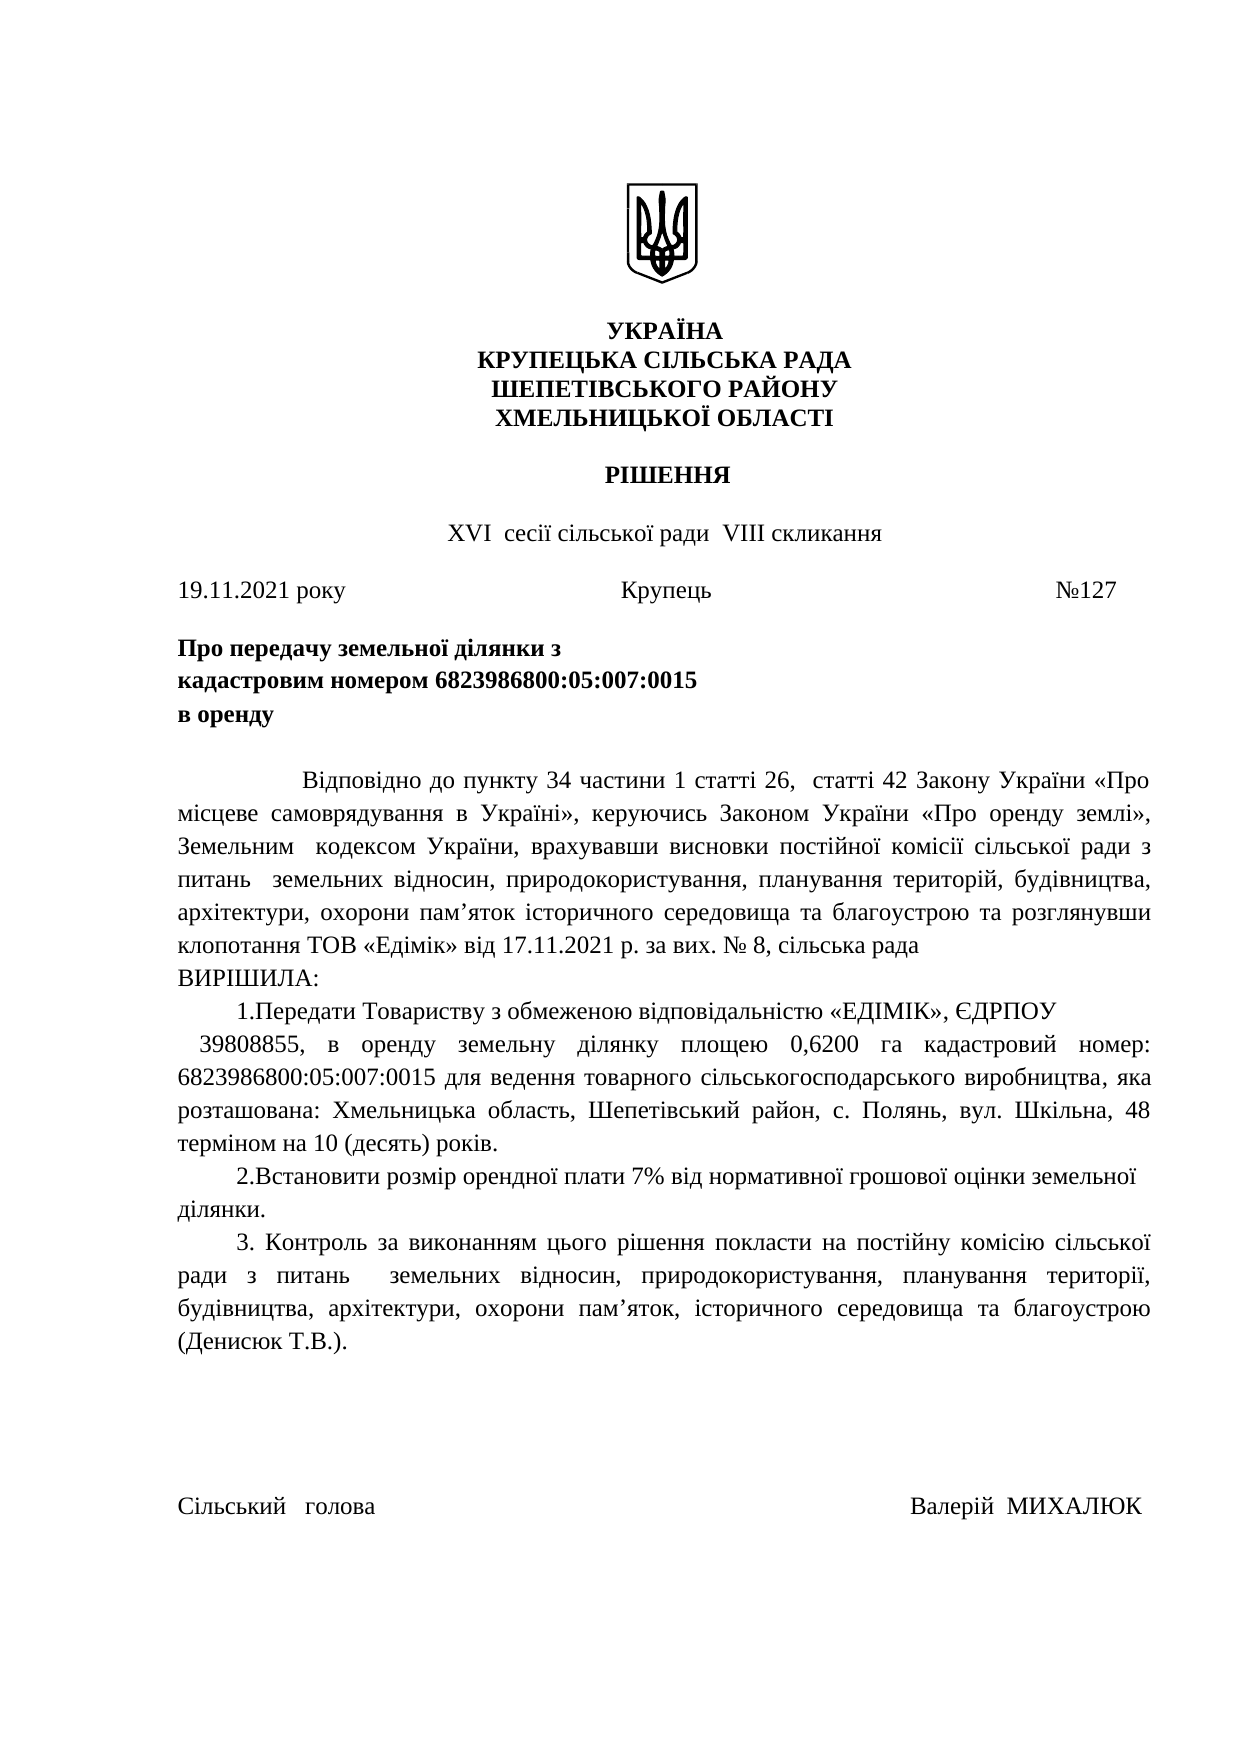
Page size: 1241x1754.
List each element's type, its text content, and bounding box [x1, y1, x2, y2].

text Відповідно до пункту 34 частини 1 статті 26, статті 42 Закону України «Про місцеве самоврядування в Україні», керуючись Законом України «Про оренду землі», Земельним кодексом України, врахувавши висновки постійної комісії сільської ради з питань земельних відносин, природокористування, планування територій, будівництва, архітектури, охорони пам’яток історичного середовища та благоустрою та розглянувши клопотання ТОВ «Едімік» від 17.11.2021 р. за вих. № 8, сільська рада [177, 765, 1152, 958]
text 2.Встановити розмір орендної плати 7% від нормативної грошової оцінки земельної [236, 1161, 1152, 1190]
text 39808855, в оренду земельну ділянку площею 0,6200 га кадастровий номер: 6823986800:05:007:0015 для ведення товарного сільськогосподарського виробництва, яка розташована: Хмельницька область, Шепетівський район, с. Полянь, вул. Шкільна, 48 терміном на 10 (десять) років. [177, 1029, 1152, 1157]
text ділянки. [177, 1194, 1152, 1223]
text Про передачу земельної ділянки з [177, 633, 1152, 661]
text 1.Передати Товариству з обмеженою відповідальністю «ЕДІМІК», ЄДРПОУ [236, 996, 1152, 1024]
text ХМЕЛЬНИЦЬКОЇ ОБЛАСТІ [177, 403, 1152, 431]
text Сільський голова Валерій МИХАЛЮК [177, 1491, 1152, 1520]
text 3. Контроль за виконанням цього рішення покласти на постійну комісію сільської ради з питань земельних відносин, природокористування, планування території, будівництва, архітектури, охорони пам’яток, історичного середовища та благоустрою (Денисюк Т.В.). [177, 1227, 1152, 1355]
text КРУПЕЦЬКА СІЛЬСЬКА РАДА [177, 345, 1152, 374]
text в оренду [177, 699, 1152, 727]
text ВИРІШИЛА: [177, 963, 1152, 992]
text ШЕПЕТІВСЬКОГО РАЙОНУ [177, 374, 1152, 403]
text кадастровим номером 6823986800:05:007:0015 [177, 666, 1152, 694]
text 19.11.2021 року Крупець №127 [177, 575, 1152, 604]
text РІШЕННЯ [177, 460, 1152, 489]
text УКРАЇНА [177, 316, 1152, 345]
text ХVІ сесії сільської ради VІІІ скликання [177, 518, 1152, 546]
